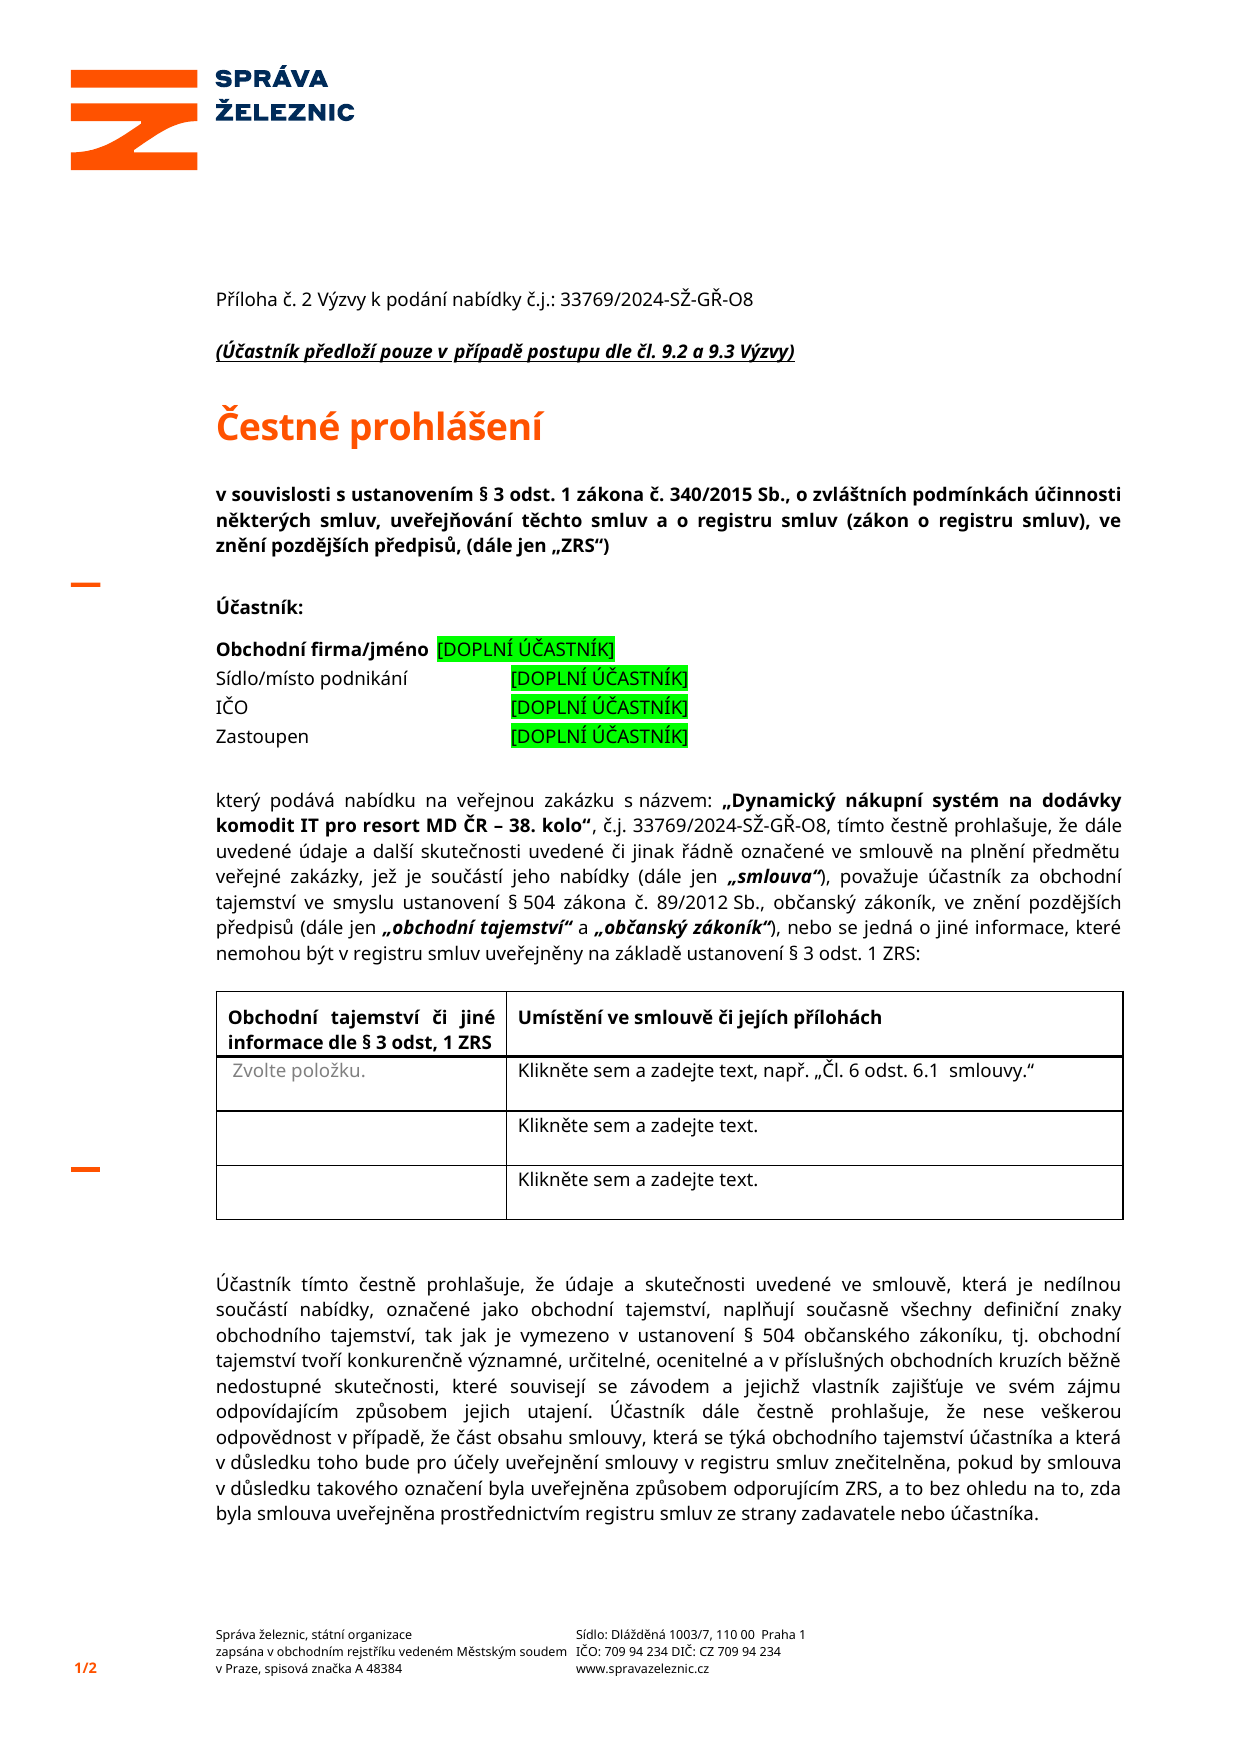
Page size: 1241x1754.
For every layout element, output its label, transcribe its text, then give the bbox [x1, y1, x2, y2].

text Příloha č. 2 Výzvy k podání nabídky č.j.: 33769/2024-SŽ-GŘ-O8 [216, 286, 1122, 311]
table_header Obchodní tajemství či jiné informace dle § 3 odst, 1 ZRS [217, 992, 506, 1055]
text Sídlo/místo podnikání [DOPLNÍ ÚČASTNÍK] [216, 662, 1122, 691]
text který podává nabídku na veřejnou zakázku s názvem: „Dynamický nákupní systém na dodávky komodit IT pro resort MD ČR – 38. kolo“, č.j. 33769/2024-SŽ-GŘ-O8, tímto čestně prohlašuje, že dále uvedené údaje a další skutečnosti uvedené či jinak řádně označené ve smlouvě na plnění předmětu veřejné zakázky, jež je součástí jeho nabídky (dále jen „smlouva“), považuje účastník za obchodní tajemství ve smyslu ustanovení § 504 zákona č. 89/2012 Sb., občanský zákoník, ve znění pozdějších předpisů (dále jen „obchodní tajemství“ a „občanský zákoník“), nebo se jedná o jiné informace, které nemohou být v registru smluv uveřejněny na základě ustanovení § 3 odst. 1 ZRS: [216, 787, 1122, 966]
text v souvislosti s ustanovením § 3 odst. 1 zákona č. 340/2015 Sb., o zvláštních podmínkách účinnosti některých smluv, uveřejňování těchto smluv a o registru smluv (zákon o registru smluv), ve znění pozdějších předpisů, (dále jen „ZRS“) [216, 481, 1122, 558]
subtitle Čestné prohlášení [216, 400, 1122, 451]
text Účastník: [216, 590, 1122, 621]
text Zastoupen [DOPLNÍ ÚČASTNÍK] [216, 720, 1122, 749]
text (Účastník předloží pouze v případě postupu dle čl. 9.2 a 9.3 Výzvy) [216, 339, 1122, 364]
table_cell [217, 1058, 506, 1110]
text Obchodní firma/jméno [DOPLNÍ ÚČASTNÍK] [216, 633, 1122, 662]
text Účastník tímto čestně prohlašuje, že údaje a skutečnosti uvedené ve smlouvě, která je nedílnou součástí nabídky, označené jako obchodní tajemství, naplňují současně všechny definiční znaky obchodního tajemství, tak jak je vymezeno v ustanovení § 504 občanského zákoníku, tj. obchodní tajemství tvoří konkurenčně významné, určitelné, ocenitelné a v příslušných obchodních kruzích běžně nedostupné skutečnosti, které souvisejí se závodem a jejichž vlastník zajišťuje ve svém zájmu odpovídajícím způsobem jejich utajení. Účastník dále čestně prohlašuje, že nese veškerou odpovědnost v případě, že část obsahu smlouvy, která se týká obchodního tajemství účastníka a která v důsledku toho bude pro účely uveřejnění smlouvy v registru smluv znečitelněna, pokud by smlouva v důsledku takového označení byla uveřejněna způsobem odporujícím ZRS, a to bez ohledu na to, zda byla smlouva uveřejněna prostřednictvím registru smluv ze strany zadavatele nebo účastníka. [216, 1271, 1122, 1526]
table_cell [217, 1166, 506, 1219]
table_cell [217, 1112, 506, 1164]
text IČO [DOPLNÍ ÚČASTNÍK] [216, 691, 1122, 720]
table_header Umístění ve smlouvě či jejích přílohách [507, 992, 1122, 1055]
